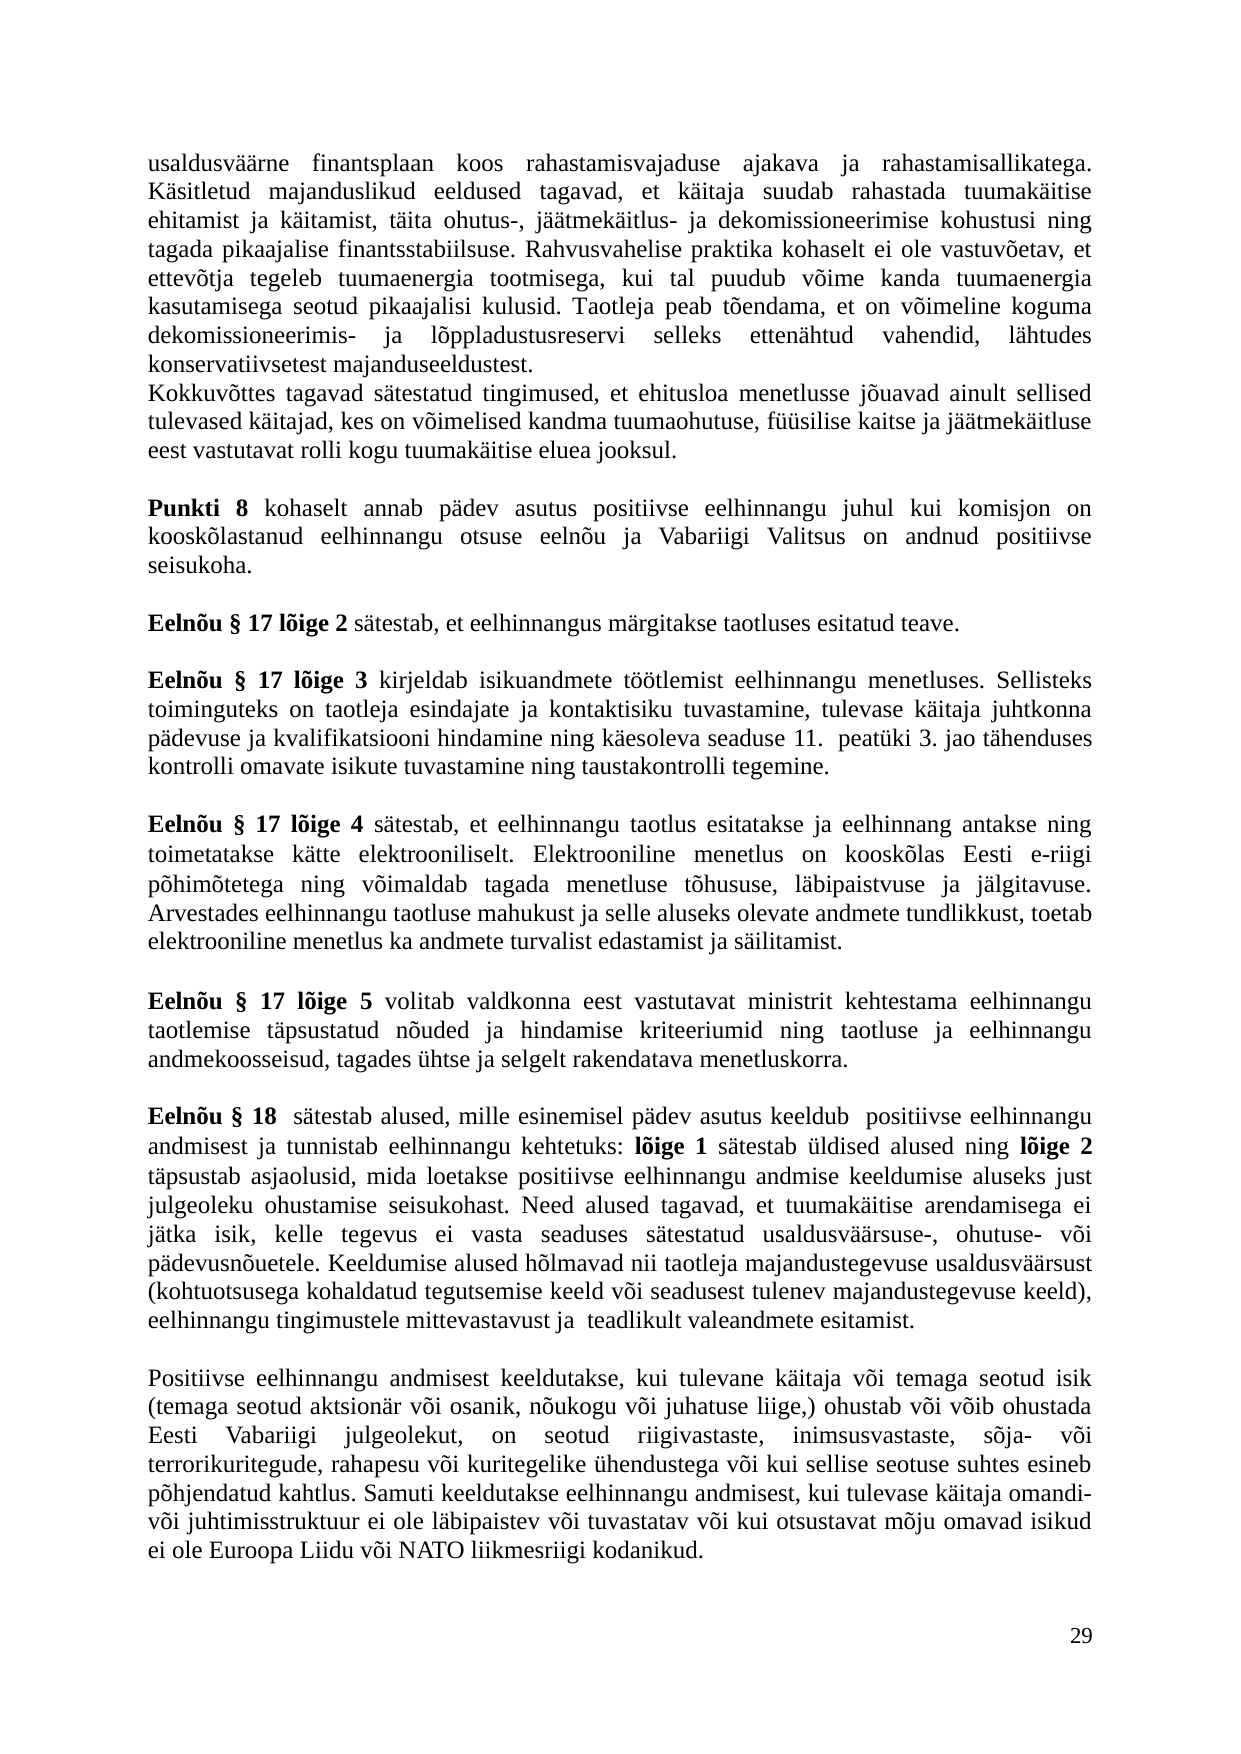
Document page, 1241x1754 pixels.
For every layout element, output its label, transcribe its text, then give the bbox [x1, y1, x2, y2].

text Positiivse eelhinnangu andmisest keeldutakse, kui tulevane käitaja või temaga seotud isik (temaga seotud aktsionär või osanik, nõukogu või juhatuse liige,) ohustab või võib ohustada Eesti Vabariigi julgeolekut, on seotud riigivastaste, inimsusvastaste, sõja- või terrorikuritegude, rahapesu või kuritegelike ühendustega või kui sellise seotuse suhtes esineb põhjendatud kahtlus. Samuti keeldutakse eelhinnangu andmisest, kui tulevase käitaja omandi- või juhtimisstruktuur ei ole läbipaistev või tuvastatav või kui otsustavat mõju omavad isikud ei ole Euroopa Liidu või NATO liikmesriigi kodanikud. [148, 1363, 1093, 1564]
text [148, 148, 1093, 378]
text Eelnõu § 18 sätestab alused, mille esinemisel pädev asutus keeldub positiivse eelhinnangu andmisest ja tunnistab eelhinnangu kehtetuks: lõige 1 sätestab üldised alused ning lõige 2 täpsustab asjaolusid, mida loetakse positiivse eelhinnangu andmise keeldumise aluseks just julgeoleku ohustamise seisukohast. Need alused tagavad, et tuumakäitise arendamisega ei jätka isik, kelle tegevus ei vasta seaduses sätestatud usaldusväärsuse-, ohutuse- või pädevusnõuetele. Keeldumise alused hõlmavad nii taotleja majandustegevuse usaldusväärsust (kohtuotsusega kohaldatud tegutsemise keeld või seadusest tulenev majandustegevuse keeld), eelhinnangu tingimustele mittevastavust ja teadlikult valeandmete esitamist. [148, 1101, 1093, 1334]
text Eelnõu § 17 lõige 2 sätestab, et eelhinnangus märgitakse taotluses esitatud teave. [148, 608, 1093, 636]
text Eelnõu § 17 lõige 3 kirjeldab isikuandmete töötlemist eelhinnangu menetluses. Sellisteks toiminguteks on taotleja esindajate ja kontaktisiku tuvastamine, tulevase käitaja juhtkonna pädevuse ja kvalifikatsiooni hindamine ning käesoleva seaduse 11. peatüki 3. jao tähenduses kontrolli omavate isikute tuvastamine ning taustakontrolli tegemine. [148, 665, 1093, 780]
text Eelnõu § 17 lõige 4 sätestab, et eelhinnangu taotlus esitatakse ja eelhinnang antakse ning toimetatakse kätte elektrooniliselt. Elektrooniline menetlus on kooskõlas Eesti e-riigi põhimõtetega ning võimaldab tagada menetluse tõhususe, läbipaistvuse ja jälgitavuse. Arvestades eelhinnangu taotluse mahukust ja selle aluseks olevate andmete tundlikkust, toetab elektrooniline menetlus ka andmete turvalist edastamist ja säilitamist. [148, 809, 1093, 955]
text Punkti 8 kohaselt annab pädev asutus positiivse eelhinnangu juhul kui komisjon on kooskõlastanud eelhinnangu otsuse eelnõu ja Vabariigi Valitsus on andnud positiivse seisukoha. [148, 493, 1093, 579]
text Eelnõu § 17 lõige 5 volitab valdkonna eest vastutavat ministrit kehtestama eelhinnangu taotlemise täpsustatud nõuded ja hindamise kriteeriumid ning taotluse ja eelhinnangu andmekoosseisud, tagades ühtse ja selgelt rakendatava menetluskorra. [148, 986, 1093, 1073]
text Kokkuvõttes tagavad sätestatud tingimused, et ehitusloa menetlusse jõuavad ainult sellised tulevased käitajad, kes on võimelised kandma tuumaohutuse, füüsilise kaitse ja jäätmekäitluse eest vastutavat rolli kogu tuumakäitise eluea jooksul. [148, 378, 1093, 464]
